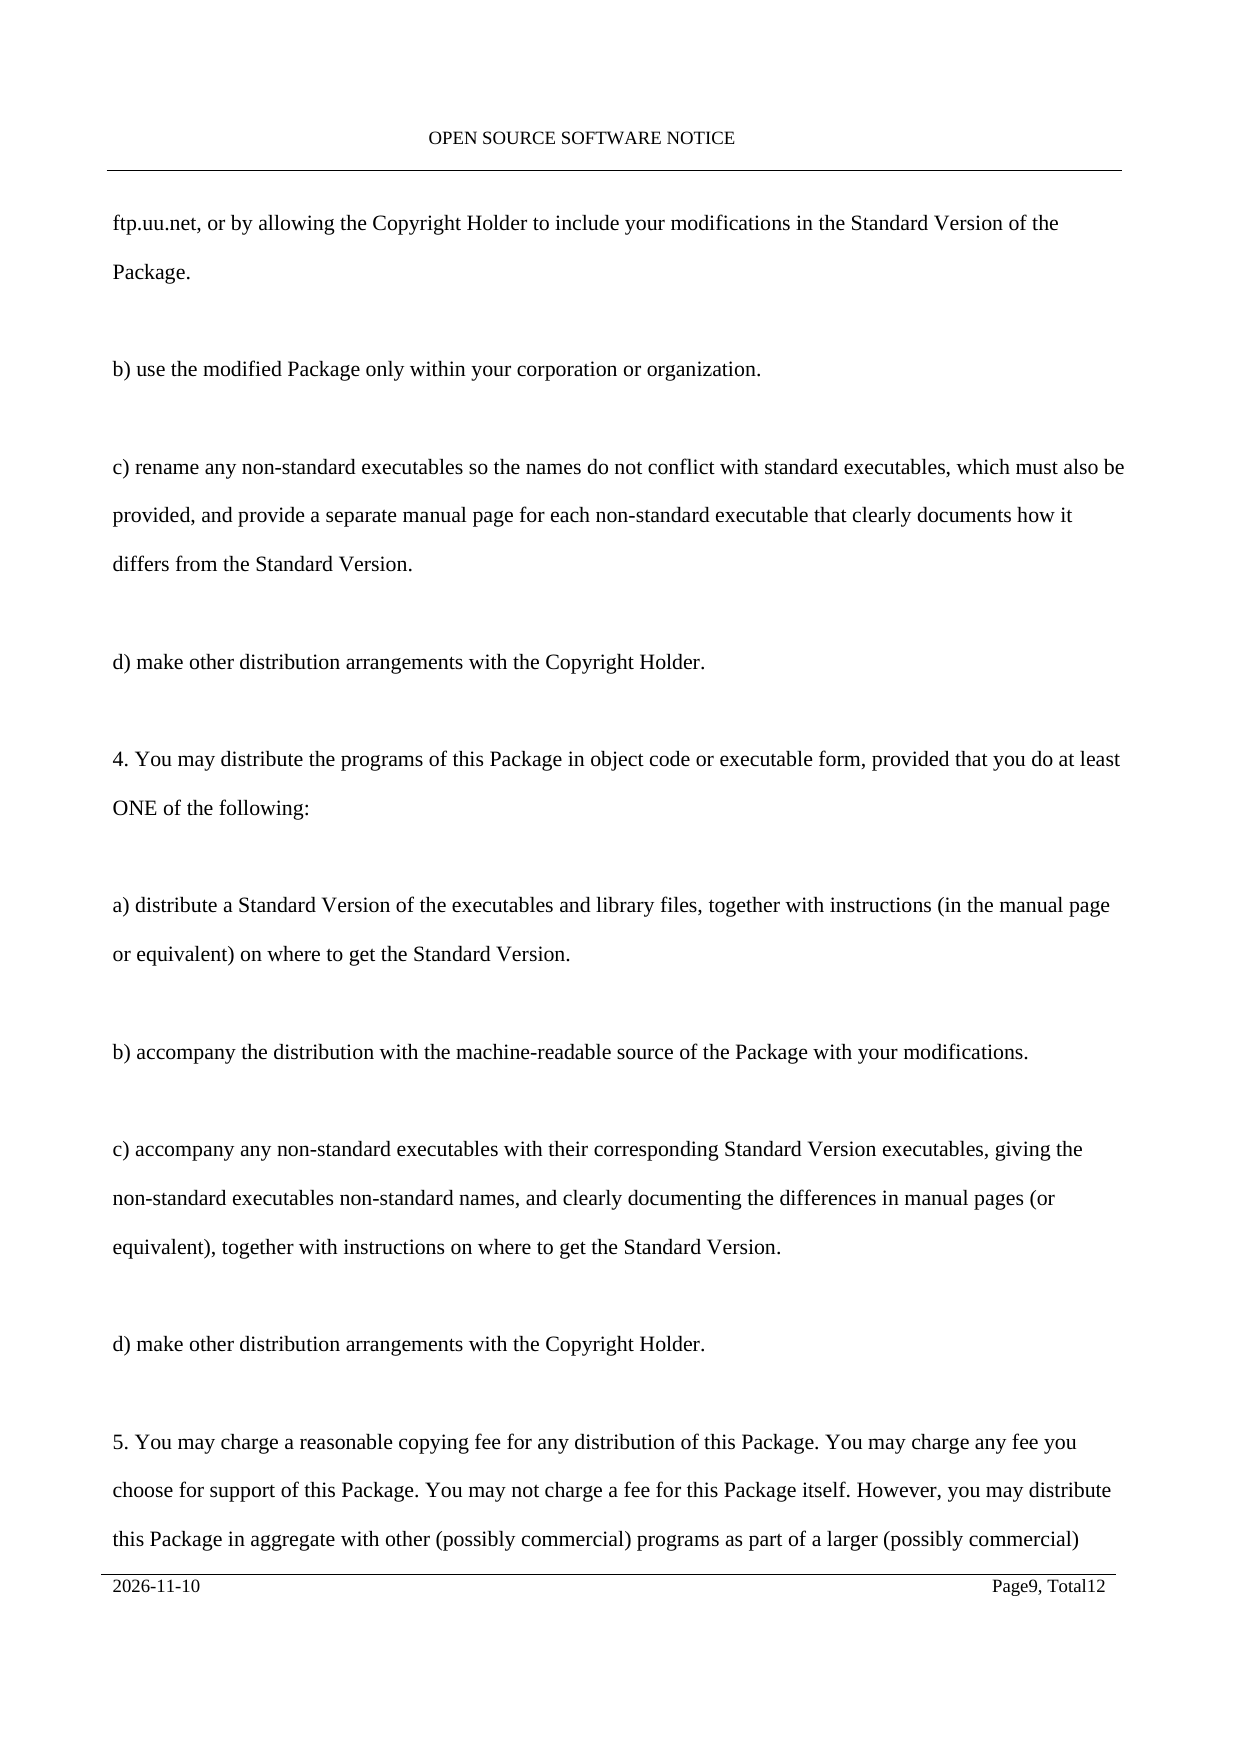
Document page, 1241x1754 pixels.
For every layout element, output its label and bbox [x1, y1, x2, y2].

text [112, 206, 1128, 1555]
